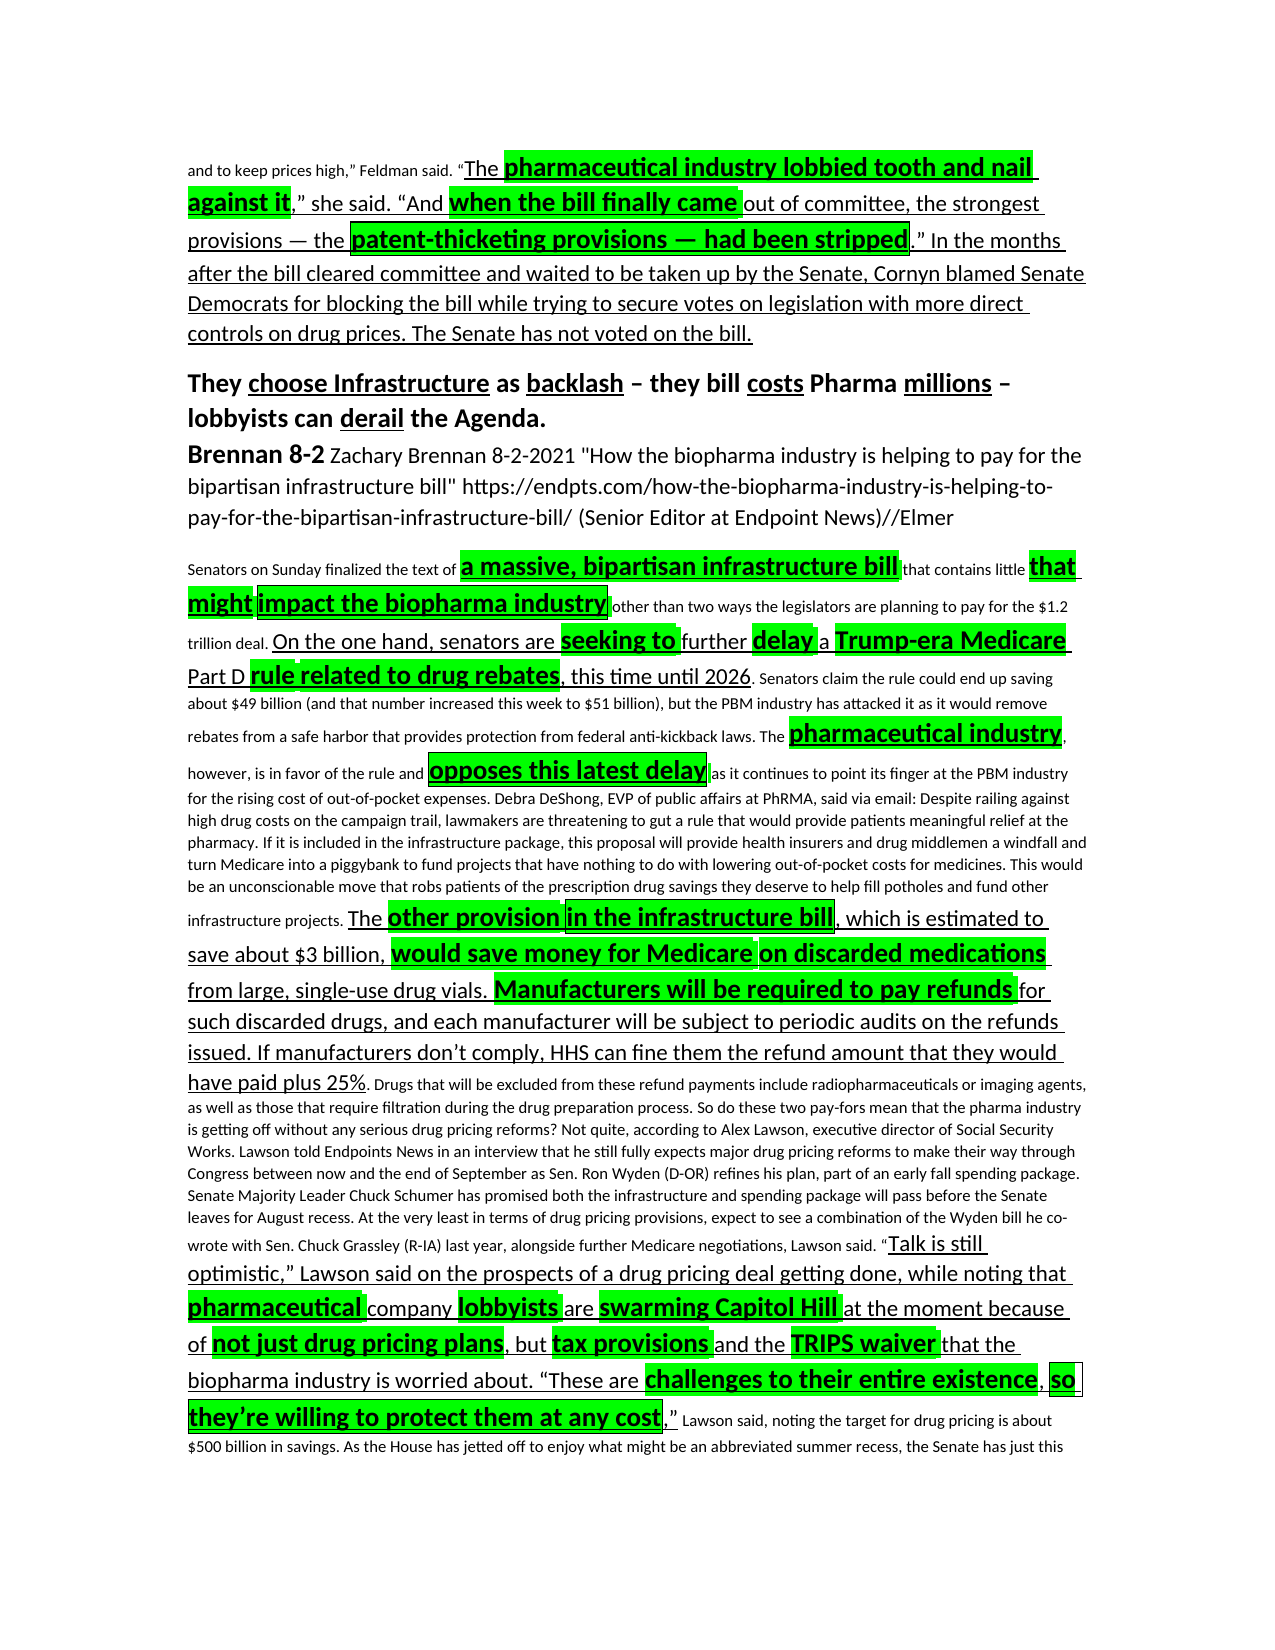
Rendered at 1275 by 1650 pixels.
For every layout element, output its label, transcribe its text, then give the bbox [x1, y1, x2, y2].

subtitle They choose Infrastructure as backlash – they bill costs Pharma millions – lobbyists can derail the Agenda. [187, 366, 1087, 434]
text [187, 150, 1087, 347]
text Brennan 8-2 Zachary Brennan 8-2-2021 "How the biopharma industry is helping to pay for the bipartisan infrastructure bill" https://endpts.com/how-the-biopharma-industry-is-helping-to-pay-for-the-bipartisan-infrastructure-bill/ (Senior Editor at Endpoint News)//Elmer [187, 437, 1087, 531]
